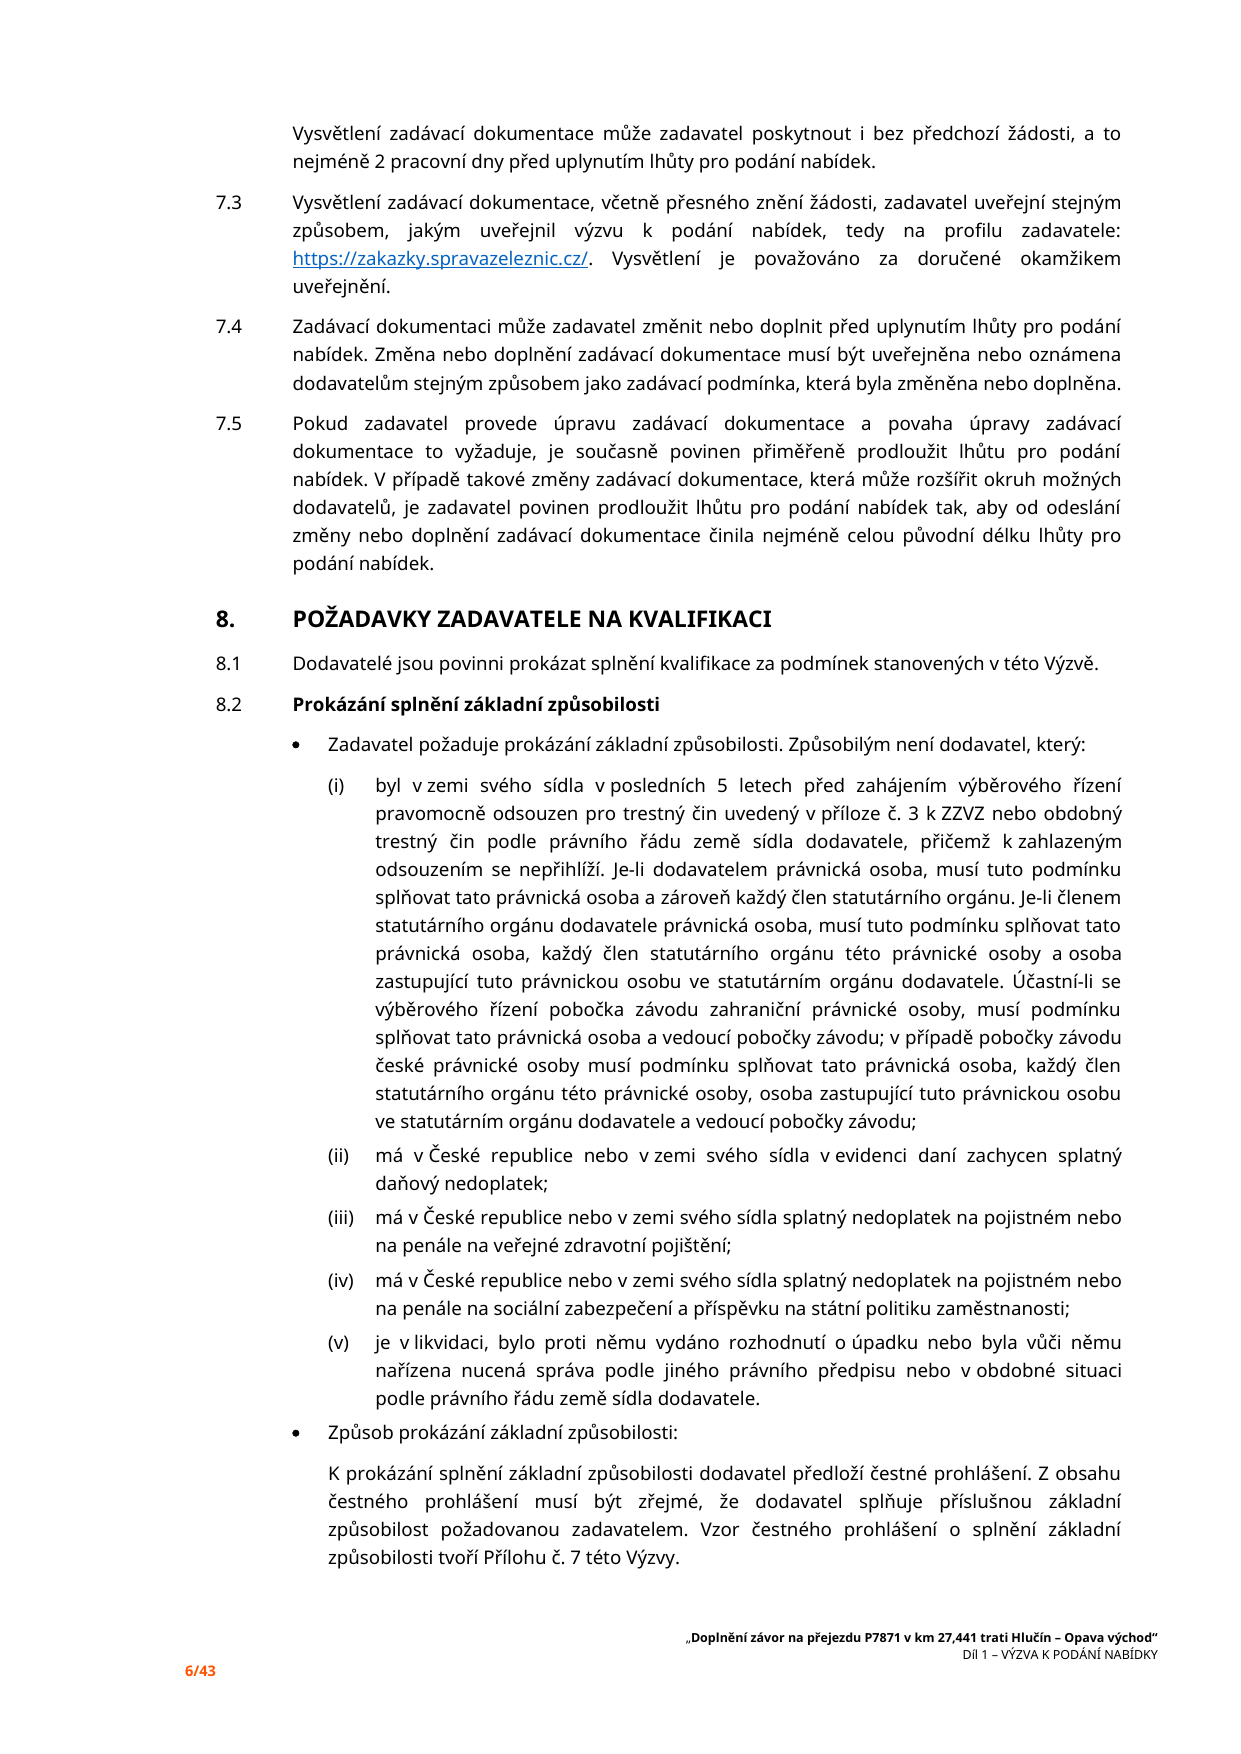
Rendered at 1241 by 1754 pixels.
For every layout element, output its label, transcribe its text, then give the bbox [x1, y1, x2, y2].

text Zadavatel požaduje prokázání základní způsobilosti. Způsobilým není dodavatel, který: [292, 731, 1122, 757]
text Dodavatelé jsou povinni prokázat splnění kvalifikace za podmínek stanovených v této Výzvě. [216, 650, 1122, 676]
text má v České republice nebo v zemi svého sídla v evidenci daní zachycen splatný daňový nedoplatek; [328, 1142, 1122, 1196]
text je v likvidaci, bylo proti němu vydáno rozhodnutí o úpadku nebo byla vůči němu nařízena nucená správa podle jiného právního předpisu nebo v obdobné situaci podle právního řádu země sídla dodavatele. [328, 1329, 1122, 1411]
text Vysvětlení zadávací dokumentace, včetně přesného znění žádosti, zadavatel uveřejní stejným způsobem, jakým uveřejnil výzvu k podání nabídek, tedy na profilu zadavatele: https://zakazky.spravazeleznic.cz/. Vysvětlení je považováno za doručené okamžikem uveřejnění. [216, 189, 1122, 299]
text má v České republice nebo v zemi svého sídla splatný nedoplatek na pojistném nebo na penále na veřejné zdravotní pojištění; [328, 1205, 1122, 1258]
text Zadávací dokumentaci může zadavatel změnit nebo doplnit před uplynutím lhůty pro podání nabídek. Změna nebo doplnění zadávací dokumentace musí být uveřejněna nebo oznámena dodavatelům stejným způsobem jako zadávací podmínka, která byla změněna nebo doplněna. [216, 314, 1122, 395]
text byl v zemi svého sídla v posledních 5 letech před zahájením výběrového řízení pravomocně odsouzen pro trestný čin uvedený v příloze č. 3 k ZZVZ nebo obdobný trestný čin podle právního řádu země sídla dodavatele, přičemž k zahlazeným odsouzením se nepřihlíží. Je-li dodavatelem právnická osoba, musí tuto podmínku splňovat tato právnická osoba a zároveň každý člen statutárního orgánu. Je-li členem statutárního orgánu dodavatele právnická osoba, musí tuto podmínku splňovat tato právnická osoba, každý člen statutárního orgánu této právnické osoby a osoba zastupující tuto právnickou osobu ve statutárním orgánu dodavatele. Účastní-li se výběrového řízení pobočka závodu zahraniční právnické osoby, musí podmínku splňovat tato právnická osoba a vedoucí pobočky závodu; v případě pobočky závodu české právnické osoby musí podmínku splňovat tato právnická osoba, každý člen statutárního orgánu této právnické osoby, osoba zastupující tuto právnickou osobu ve statutárním orgánu dodavatele a vedoucí pobočky závodu; [328, 772, 1122, 1134]
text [216, 121, 1122, 174]
text Pokud zadavatel provede úpravu zadávací dokumentace a povaha úpravy zadávací dokumentace to vyžaduje, je současně povinen přiměřeně prodloužit lhůtu pro podání nabídek. V případě takové změny zadávací dokumentace, která může rozšířit okruh možných dodavatelů, je zadavatel povinen prodloužit lhůtu pro podání nabídek tak, aby od odeslání změny nebo doplnění zadávací dokumentace činila nejméně celou původní délku lhůty pro podání nabídek. [216, 410, 1122, 576]
text POŽADAVKY ZADAVATELE NA KVALIFIKACI [216, 603, 1122, 635]
text Prokázání splnění základní způsobilosti [216, 691, 1122, 716]
text Způsob prokázání základní způsobilosti: [292, 1419, 1122, 1445]
text K prokázání splnění základní způsobilosti dodavatel předloží čestné prohlášení. Z obsahu čestného prohlášení musí být zřejmé, že dodavatel splňuje příslušnou základní způsobilost požadovanou zadavatelem. Vzor čestného prohlášení o splnění základní způsobilosti tvoří Přílohu č. 7 této Výzvy. [328, 1460, 1122, 1570]
text má v České republice nebo v zemi svého sídla splatný nedoplatek na pojistném nebo na penále na sociální zabezpečení a příspěvku na státní politiku zaměstnanosti; [328, 1267, 1122, 1321]
